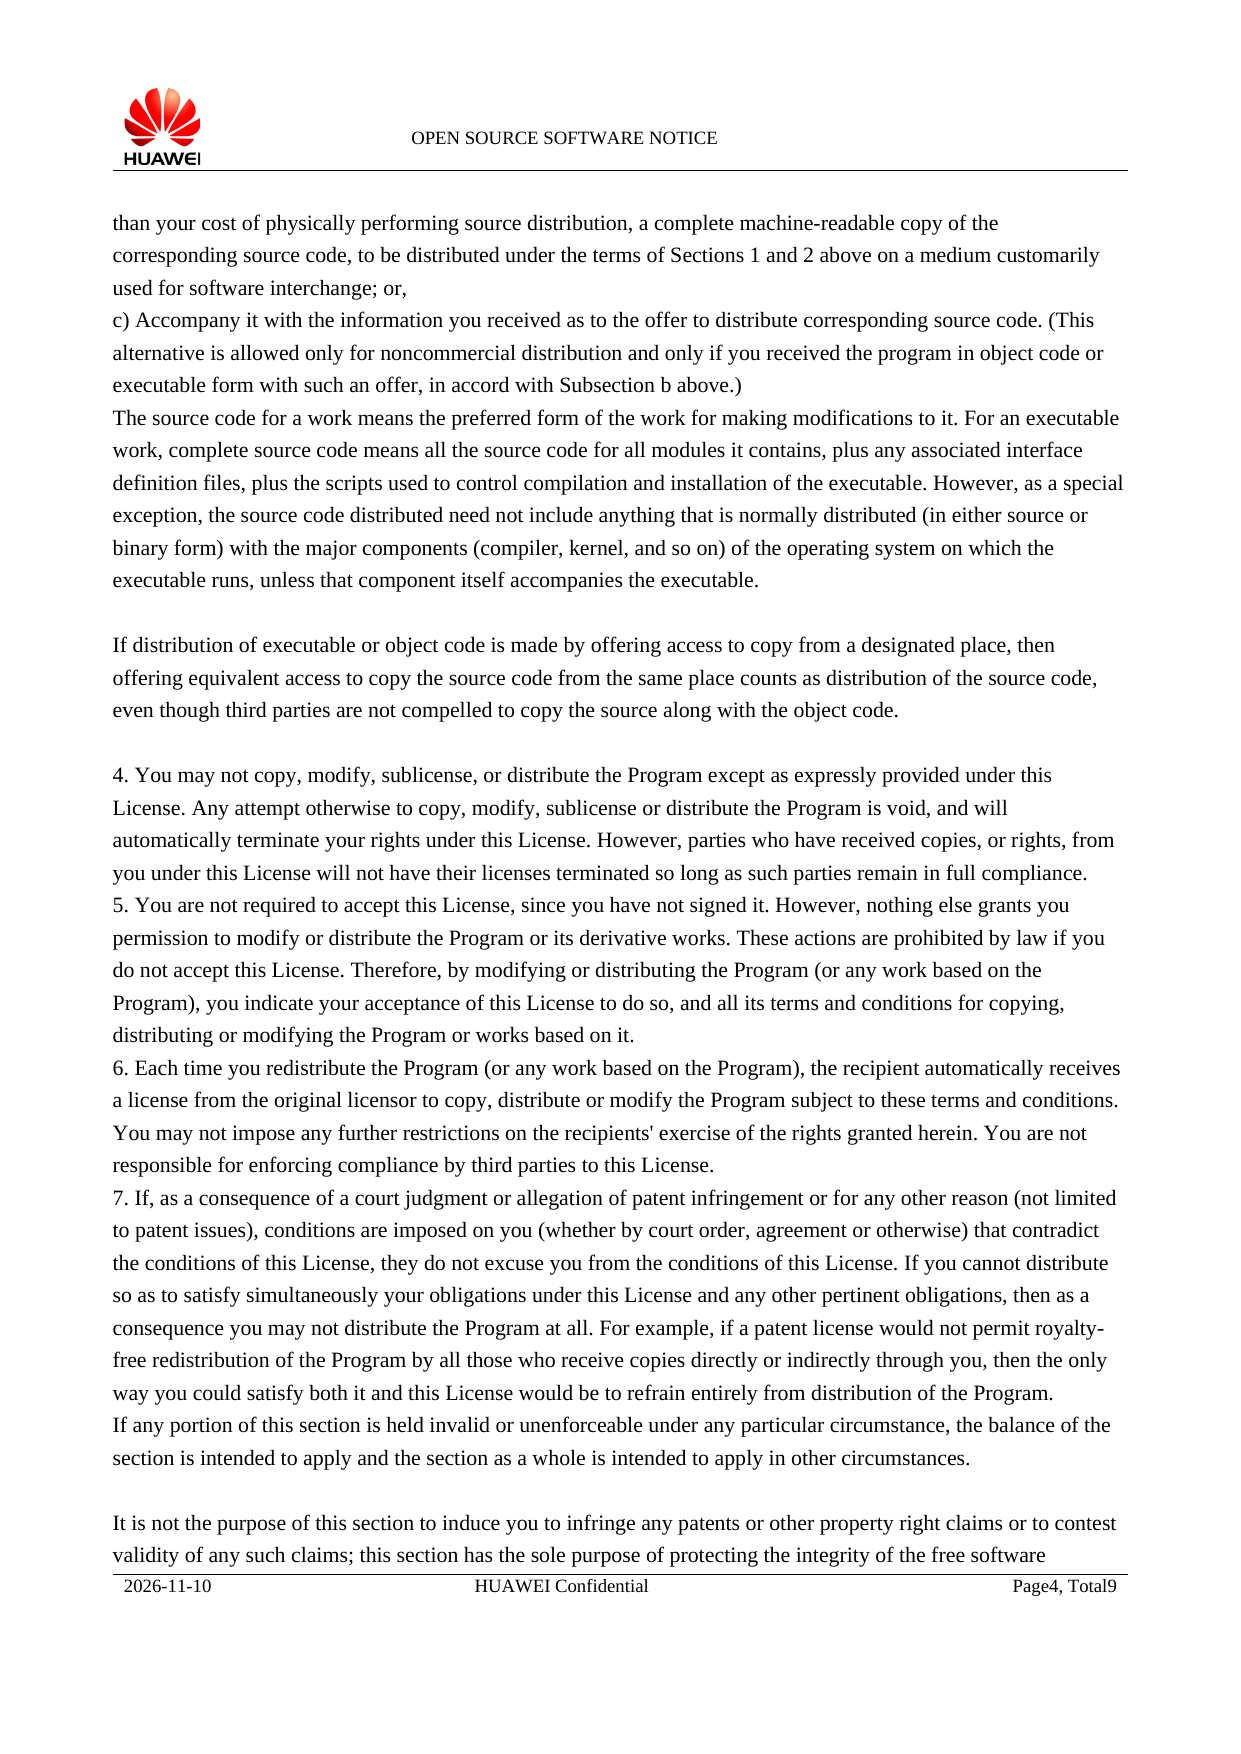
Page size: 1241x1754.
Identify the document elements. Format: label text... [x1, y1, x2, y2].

picture [124, 88, 201, 165]
